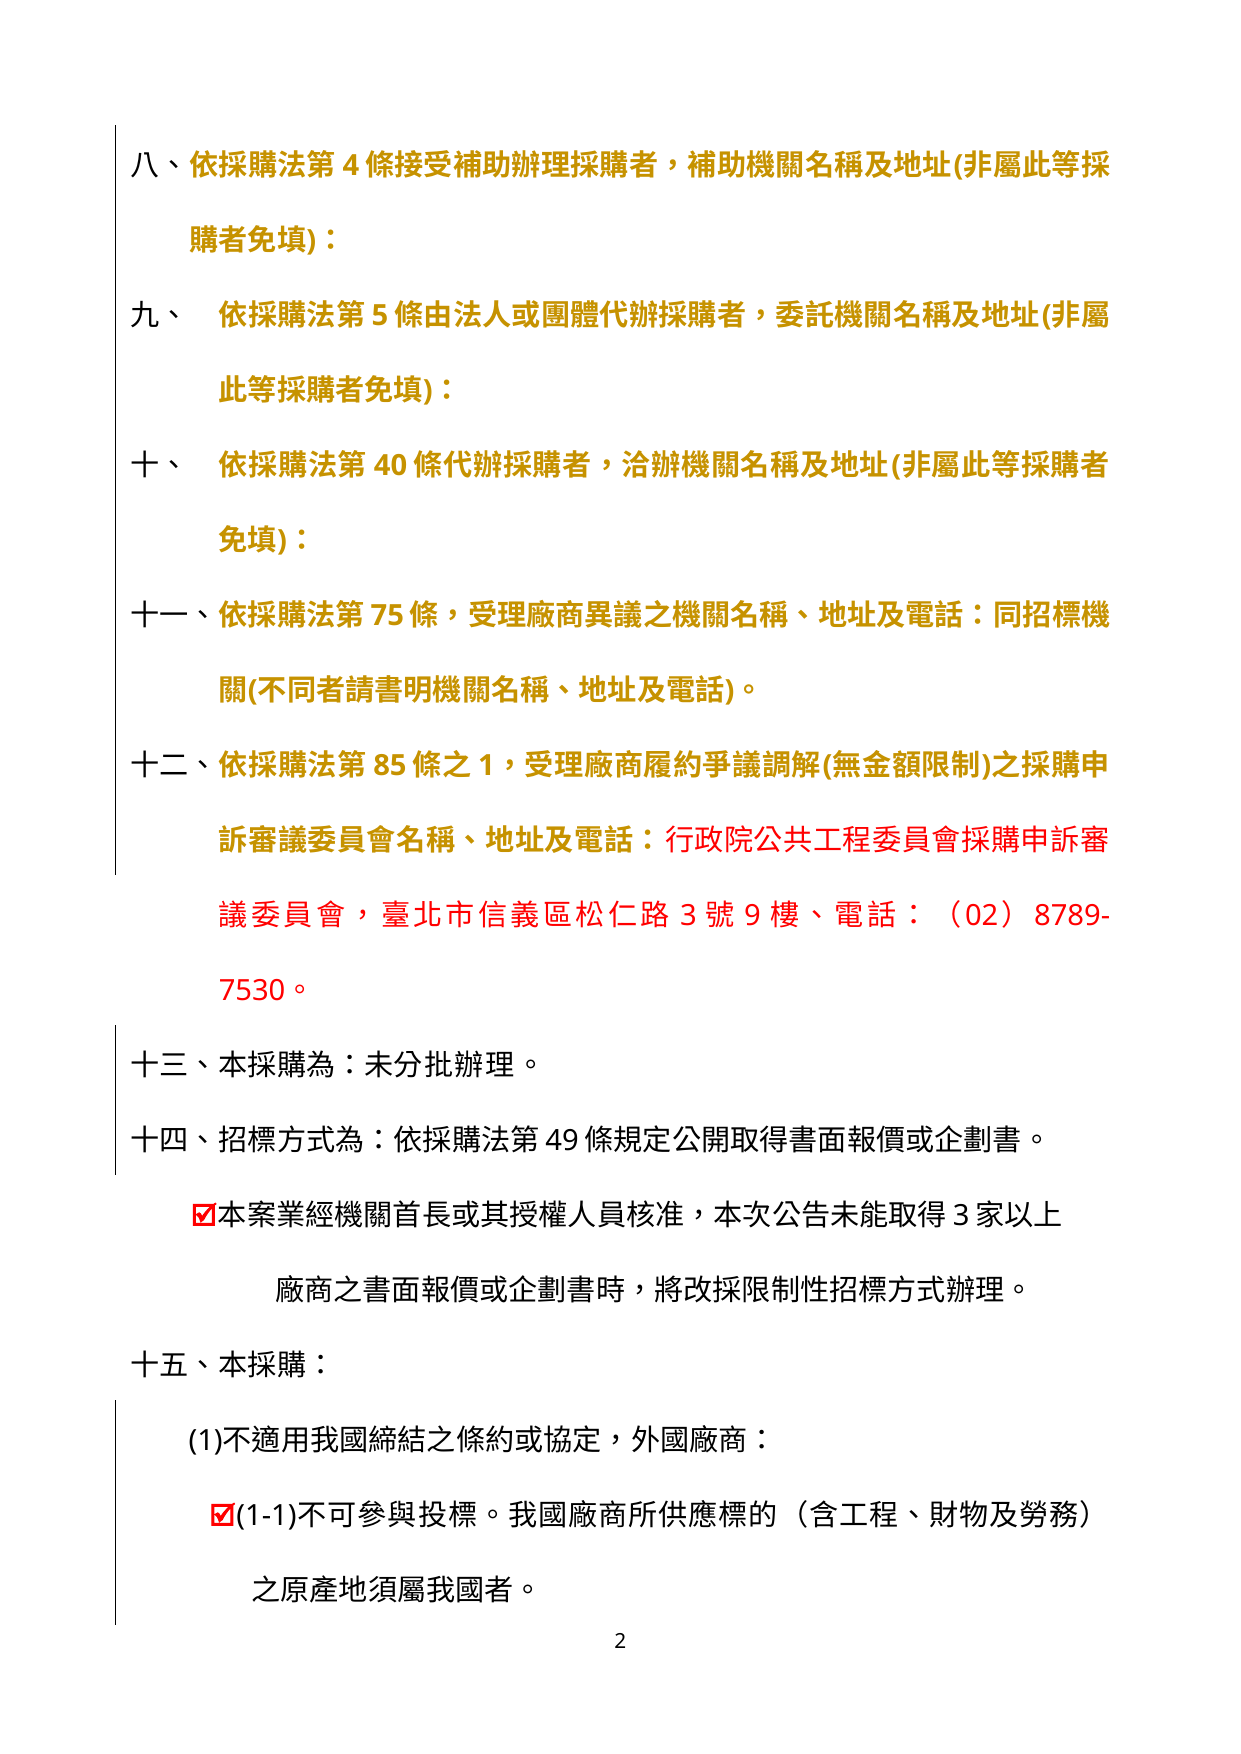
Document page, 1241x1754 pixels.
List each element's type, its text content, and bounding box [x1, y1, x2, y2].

text (1-1)不可參與投標。我國廠商所供應標的（含工程、財物及勞務）之原產地須屬我國者。 [192, 1475, 1110, 1625]
list 依採購法第75條，受理廠商異議之機關名稱、地址及電話：同招標機關(不同者請書明機關名稱、地址及電話)。 [130, 575, 1110, 725]
list 本採購： [130, 1325, 1110, 1400]
text (1)不適用我國締結之條約或協定，外國廠商： [130, 1400, 1110, 1475]
list 本採購為：未分批辦理。 [130, 1025, 1110, 1100]
list 招標方式為：依採購法第49條規定公開取得書面報價或企劃書。 [130, 1100, 1110, 1175]
text 廠商之書面報價或企劃書時，將改採限制性招標方式辦理。 [275, 1250, 1110, 1325]
list 依採購法第4條接受補助辦理採購者，補助機關名稱及地址(非屬此等採購者免填)： [130, 125, 1110, 275]
list 依採購法第85條之1，受理廠商履約爭議調解(無金額限制)之採購申訴審議委員會名稱、地址及電話：行政院公共工程委員會採購申訴審議委員會，臺北市信義區松仁路3號9樓、電話：（02）8789-7530。 [130, 725, 1110, 1025]
list 依採購法第5條由法人或團體代辦採購者，委託機關名稱及地址(非屬此等採購者免填)： [130, 275, 1110, 425]
text 本案業經機關首長或其授權人員核准，本次公告未能取得3家以上 [130, 1175, 1110, 1250]
list 依採購法第40條代辦採購者，洽辦機關名稱及地址(非屬此等採購者免填)： [130, 425, 1110, 575]
